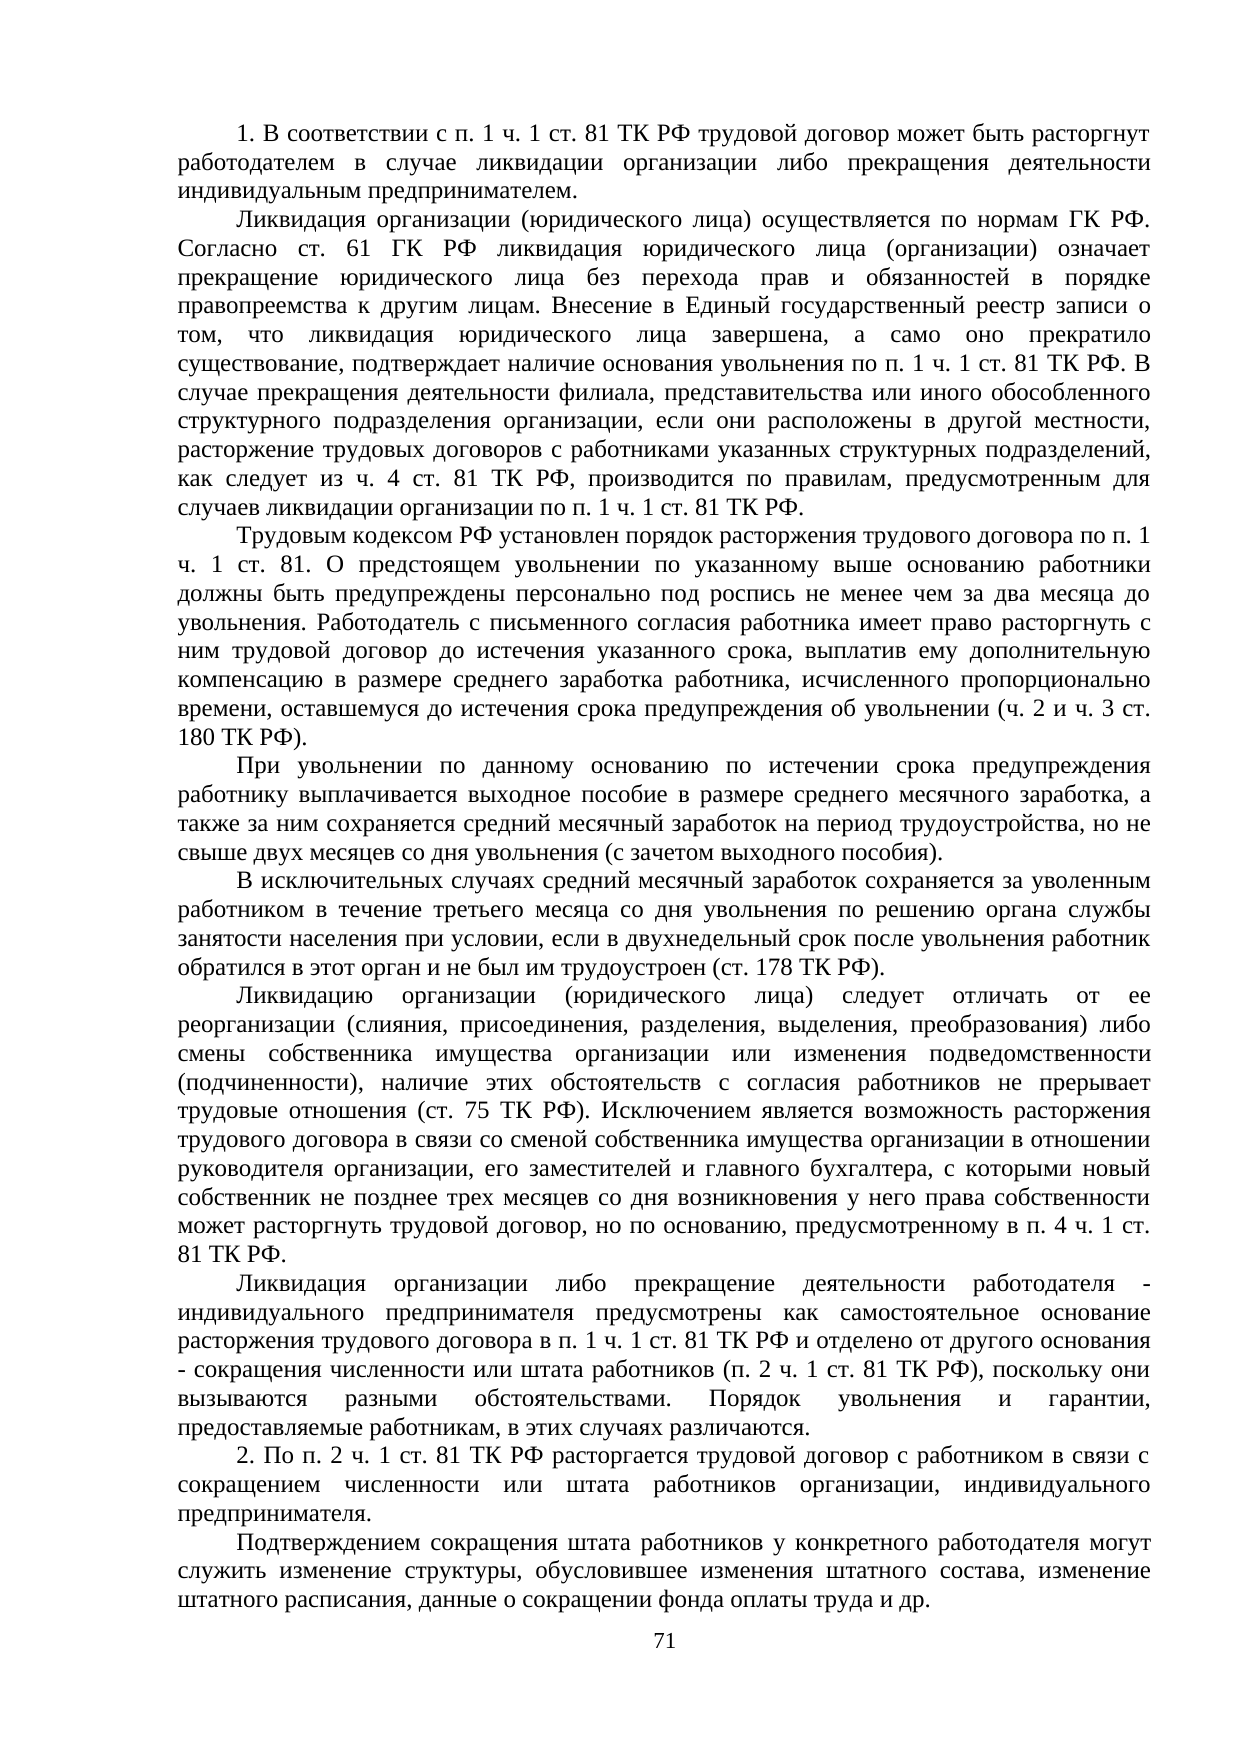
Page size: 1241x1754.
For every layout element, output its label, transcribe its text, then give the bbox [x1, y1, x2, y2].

text Ликвидацию организации (юридического лица) следует отличать от ее реорганизации (слияния, присоединения, разделения, выделения, преобразования) либо смены собственника имущества организации или изменения подведомственности (подчиненности), наличие этих обстоятельств с согласия работников не прерывает трудовые отношения (ст. 75 ТК РФ). Исключением является возможность расторжения трудового договора в связи со сменой собственника имущества организации в отношении руководителя организации, его заместителей и главного бухгалтера, с которыми новый собственник не позднее трех месяцев со дня возникновения у него права собственности может расторгнуть трудовой договор, но по основанию, предусмотренному в п. 4 ч. 1 ст. 81 ТК РФ. [177, 981, 1152, 1268]
text Трудовым кодексом РФ установлен порядок расторжения трудового договора по п. 1 ч. 1 ст. 81. О предстоящем увольнении по указанному выше основанию работники должны быть предупреждены персонально под роспись не менее чем за два месяца до увольнения. Работодатель с письменного согласия работника имеет право расторгнуть с ним трудовой договор до истечения указанного срока, выплатив ему дополнительную компенсацию в размере среднего заработка работника, исчисленного пропорционально времени, оставшемуся до истечения срока предупреждения об увольнении (ч. 2 и ч. 3 ст. 180 ТК РФ). [177, 521, 1152, 751]
text Ликвидация организации (юридического лица) осуществляется по нормам ГК РФ. Согласно ст. 61 ГК РФ ликвидация юридического лица (организации) означает прекращение юридического лица без перехода прав и обязанностей в порядке правопреемства к другим лицам. Внесение в Единый государственный реестр записи о том, что ликвидация юридического лица завершена, а само оно прекратило существование, подтверждает наличие основания увольнения по п. 1 ч. 1 ст. 81 ТК РФ. В случае прекращения деятельности филиала, представительства или иного обособленного структурного подразделения организации, если они расположены в другой местности, расторжение трудовых договоров с работниками указанных структурных подразделений, как следует из ч. 4 ст. 81 ТК РФ, производится по правилам, предусмотренным для случаев ликвидации организации по п. 1 ч. 1 ст. 81 ТК РФ. [177, 204, 1152, 521]
text Подтверждением сокращения штата работников у конкретного работодателя могут служить изменение структуры, обусловившее изменения штатного состава, изменение штатного расписания, данные о сокращении фонда оплаты труда и др. [177, 1527, 1152, 1613]
text При увольнении по данному основанию по истечении срока предупреждения работнику выплачивается выходное пособие в размере среднего месячного заработка, а также за ним сохраняется средний месячный заработок на период трудоустройства, но не свыше двух месяцев со дня увольнения (с зачетом выходного пособия). [177, 751, 1152, 866]
text В исключительных случаях средний месячный заработок сохраняется за уволенным работником в течение третьего месяца со дня увольнения по решению органа службы занятости населения при условии, если в двухнедельный срок после увольнения работник обратился в этот орган и не был им трудоустроен (ст. 178 ТК РФ). [177, 866, 1152, 981]
text Ликвидация организации либо прекращение деятельности работодателя - индивидуального предпринимателя предусмотрены как самостоятельное основание расторжения трудового договора в п. 1 ч. 1 ст. 81 ТК РФ и отделено от другого основания - сокращения численности или штата работников (п. 2 ч. 1 ст. 81 ТК РФ), поскольку они вызываются разными обстоятельствами. Порядок увольнения и гарантии, предоставляемые работникам, в этих случаях различаются. [177, 1268, 1152, 1441]
text 2. По п. 2 ч. 1 ст. 81 ТК РФ расторгается трудовой договор с работником в связи с сокращением численности или штата работников организации, индивидуального предпринимателя. [177, 1441, 1152, 1527]
text 1. В соответствии с п. 1 ч. 1 ст. 81 ТК РФ трудовой договор может быть расторгнут работодателем в случае ликвидации организации либо прекращения деятельности индивидуальным предпринимателем. [177, 118, 1152, 204]
